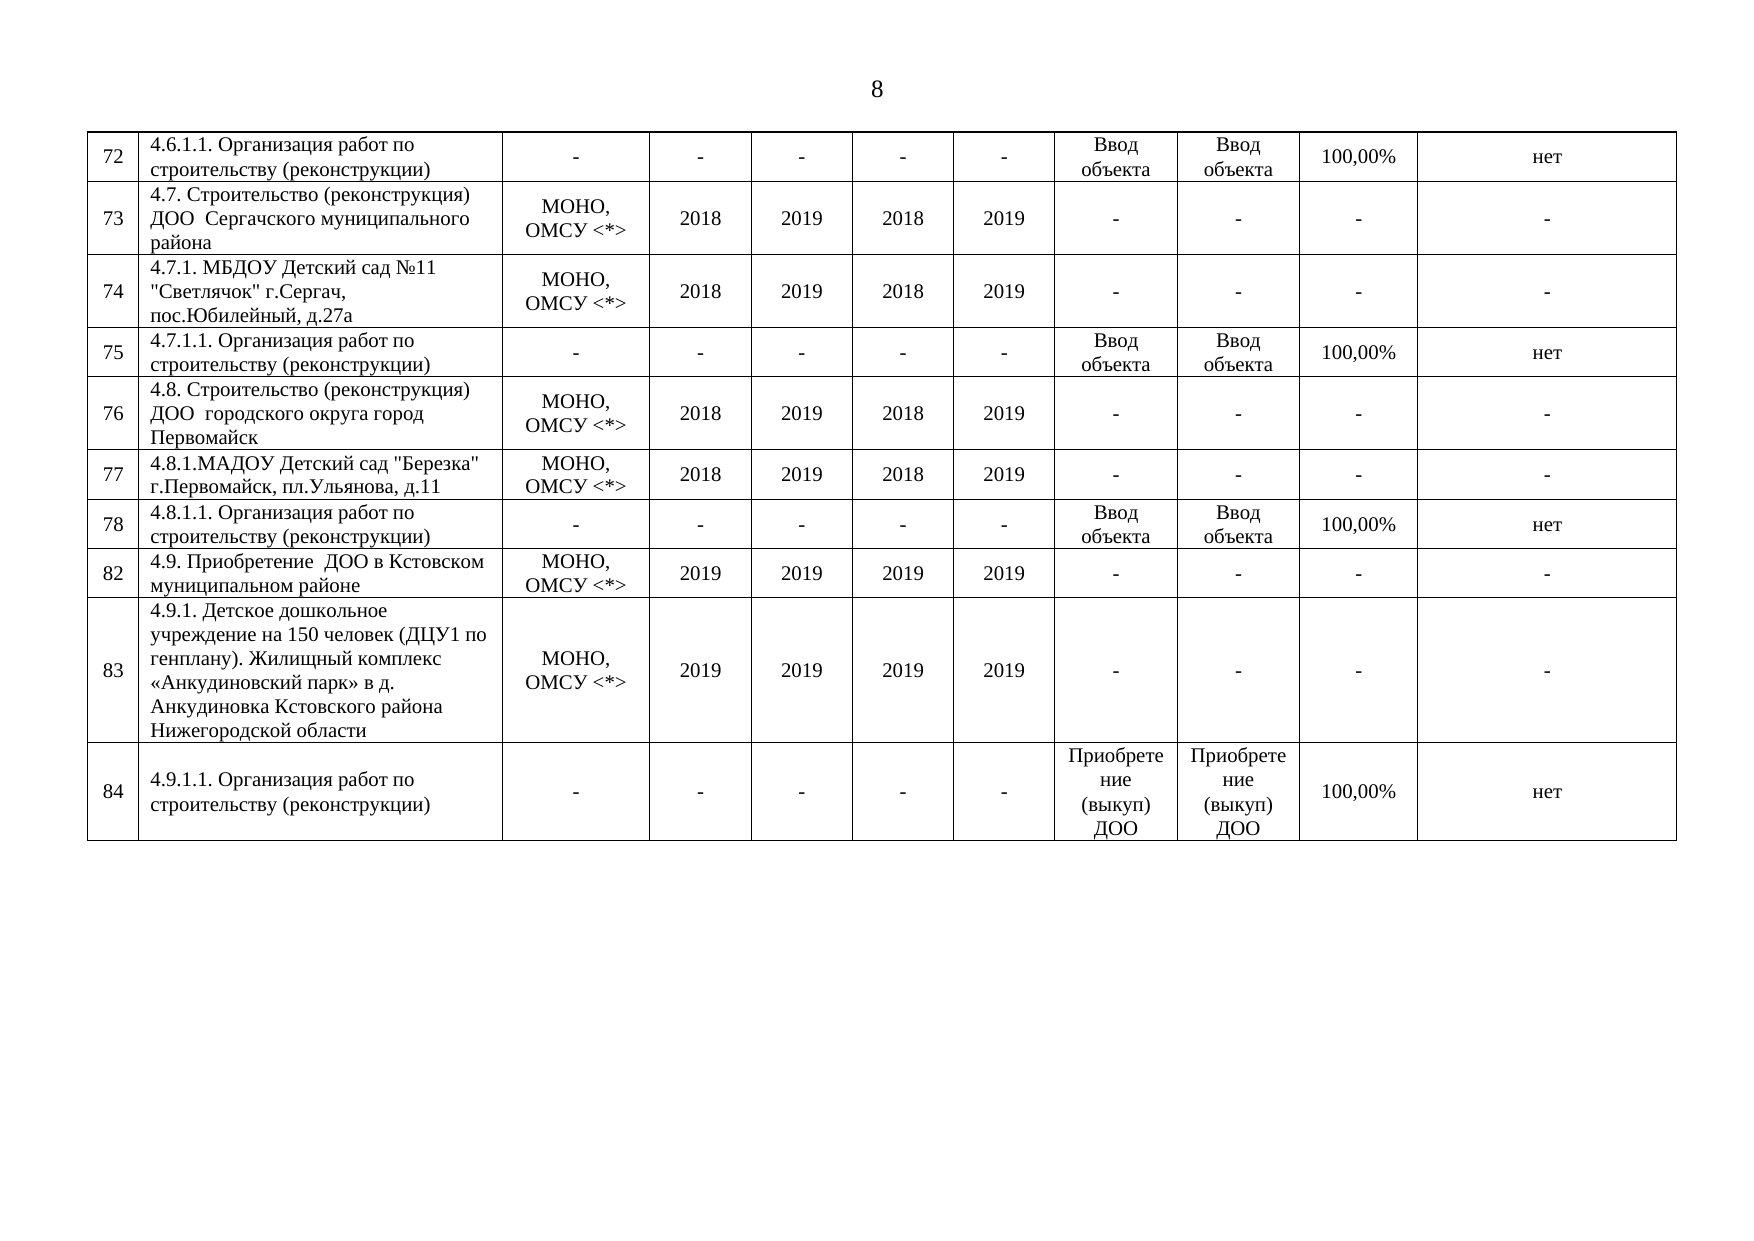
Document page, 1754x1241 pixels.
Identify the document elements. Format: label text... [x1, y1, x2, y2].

table_cell - [503, 500, 649, 548]
table_cell 2019 [954, 182, 1054, 254]
table_cell 2018 [650, 450, 751, 498]
table_cell 4.8.1.МАДОУ Детский сад "Березка" г.Первомайск, пл.Ульянова, д.11 [139, 450, 502, 498]
table_cell - [752, 743, 852, 839]
table_cell - [650, 328, 751, 376]
table_cell - [853, 500, 953, 548]
table_cell нет [1418, 133, 1676, 181]
table_cell МОНО, ОМСУ <*> [503, 255, 649, 327]
table_cell 72 [88, 133, 138, 181]
table_cell 2019 [650, 598, 751, 742]
table_cell - [1418, 450, 1676, 498]
table_cell - [503, 133, 649, 181]
table_cell - [1418, 549, 1676, 597]
table_cell 75 [88, 328, 138, 376]
table_cell 2019 [954, 598, 1054, 742]
table_cell 4.7. Строительство (реконструкция) ДОО Сергачского муниципального района [139, 182, 502, 254]
table_cell Ввод объекта [1178, 133, 1299, 181]
table_cell - [1300, 182, 1417, 254]
table_cell 2019 [752, 598, 852, 742]
table_cell 100,00% [1300, 743, 1417, 839]
table_cell МОНО, ОМСУ <*> [503, 377, 649, 449]
table_cell 2018 [853, 450, 953, 498]
table_cell - [853, 743, 953, 839]
table_cell 2018 [853, 255, 953, 327]
table_cell 2019 [752, 377, 852, 449]
table_cell 78 [88, 500, 138, 548]
table_cell 73 [88, 182, 138, 254]
table_cell - [1178, 182, 1299, 254]
table_cell - [954, 328, 1054, 376]
table_cell - [954, 133, 1054, 181]
table_cell 2019 [954, 549, 1054, 597]
table_cell 2019 [752, 450, 852, 498]
table_cell - [853, 328, 953, 376]
table_cell Приобретение (выкуп) ДОО [1055, 743, 1177, 839]
table_cell - [1055, 598, 1177, 742]
table_cell - [1055, 377, 1177, 449]
table_cell - [752, 328, 852, 376]
table_cell - [1418, 255, 1676, 327]
table_cell 77 [88, 450, 138, 498]
table_cell МОНО, ОМСУ <*> [503, 598, 649, 742]
table_cell 2019 [954, 450, 1054, 498]
table_cell - [954, 743, 1054, 839]
table_cell - [1178, 598, 1299, 742]
table_cell 2018 [853, 377, 953, 449]
table_cell 4.9.1.1. Организация работ по строительству (реконструкции) [139, 743, 502, 839]
table_cell - [1178, 255, 1299, 327]
table_cell - [752, 500, 852, 548]
table_cell 76 [88, 377, 138, 449]
table_cell 4.6.1.1. Организация работ по строительству (реконструкции) [139, 133, 502, 181]
table_cell - [1300, 377, 1417, 449]
table_cell - [1178, 450, 1299, 498]
table_cell 2019 [752, 549, 852, 597]
table_cell Ввод объекта [1055, 500, 1177, 548]
table_cell 2019 [853, 549, 953, 597]
table_cell Ввод объекта [1055, 328, 1177, 376]
table_cell - [1418, 182, 1676, 254]
table_cell 2019 [650, 549, 751, 597]
table_cell 4.8. Строительство (реконструкция) ДОО городского округа город Первомайск [139, 377, 502, 449]
table_cell - [1300, 255, 1417, 327]
table_cell нет [1418, 328, 1676, 376]
table_cell 4.8.1.1. Организация работ по строительству (реконструкции) [139, 500, 502, 548]
table_cell - [954, 500, 1054, 548]
table_cell 2018 [853, 182, 953, 254]
table_cell - [1055, 255, 1177, 327]
table_cell 2018 [650, 255, 751, 327]
table_cell 2018 [650, 377, 751, 449]
table_cell 82 [88, 549, 138, 597]
table_cell 4.7.1.1. Организация работ по строительству (реконструкции) [139, 328, 502, 376]
table_cell - [1418, 377, 1676, 449]
table_cell Ввод объекта [1178, 500, 1299, 548]
table_cell - [503, 328, 649, 376]
table_cell - [1300, 598, 1417, 742]
table_cell 74 [88, 255, 138, 327]
table_cell 2019 [752, 255, 852, 327]
table_cell МОНО, ОМСУ <*> [503, 549, 649, 597]
table_cell - [1055, 450, 1177, 498]
table_cell - [1178, 549, 1299, 597]
table_cell 2019 [853, 598, 953, 742]
table_cell Приобретение (выкуп) ДОО [1178, 743, 1299, 839]
table_cell 4.9.1. Детское дошкольное учреждение на 150 человек (ДЦУ1 по генплану). Жилищный комплекс «Анкудиновский парк» в д. Анкудиновка Кстовского района Нижегородской области [139, 598, 502, 742]
table_cell 83 [88, 598, 138, 742]
table_cell - [1178, 377, 1299, 449]
table_cell - [650, 743, 751, 839]
table_cell - [1300, 549, 1417, 597]
table_cell 4.9. Приобретение ДОО в Кстовском муниципальном районе [139, 549, 502, 597]
table_cell - [1055, 549, 1177, 597]
table_cell - [752, 133, 852, 181]
table_cell 100,00% [1300, 133, 1417, 181]
table_cell - [650, 133, 751, 181]
table_cell - [650, 500, 751, 548]
table_cell - [1418, 598, 1676, 742]
table_cell Ввод объекта [1178, 328, 1299, 376]
table_cell - [503, 743, 649, 839]
table_cell 2019 [954, 255, 1054, 327]
table_cell 2019 [954, 377, 1054, 449]
table_cell 84 [88, 743, 138, 839]
table_cell нет [1418, 500, 1676, 548]
table_cell - [853, 133, 953, 181]
table_cell нет [1418, 743, 1676, 839]
table_cell МОНО, ОМСУ <*> [503, 450, 649, 498]
table_cell 2019 [752, 182, 852, 254]
table_cell Ввод объекта [1055, 133, 1177, 181]
table_cell 4.7.1. МБДОУ Детский сад №11 "Светлячок" г.Сергач, пос.Юбилейный, д.27а [139, 255, 502, 327]
table_cell - [1055, 182, 1177, 254]
table_cell - [1300, 450, 1417, 498]
table_cell 100,00% [1300, 500, 1417, 548]
table_cell 2018 [650, 182, 751, 254]
table_cell МОНО, ОМСУ <*> [503, 182, 649, 254]
table_cell 100,00% [1300, 328, 1417, 376]
